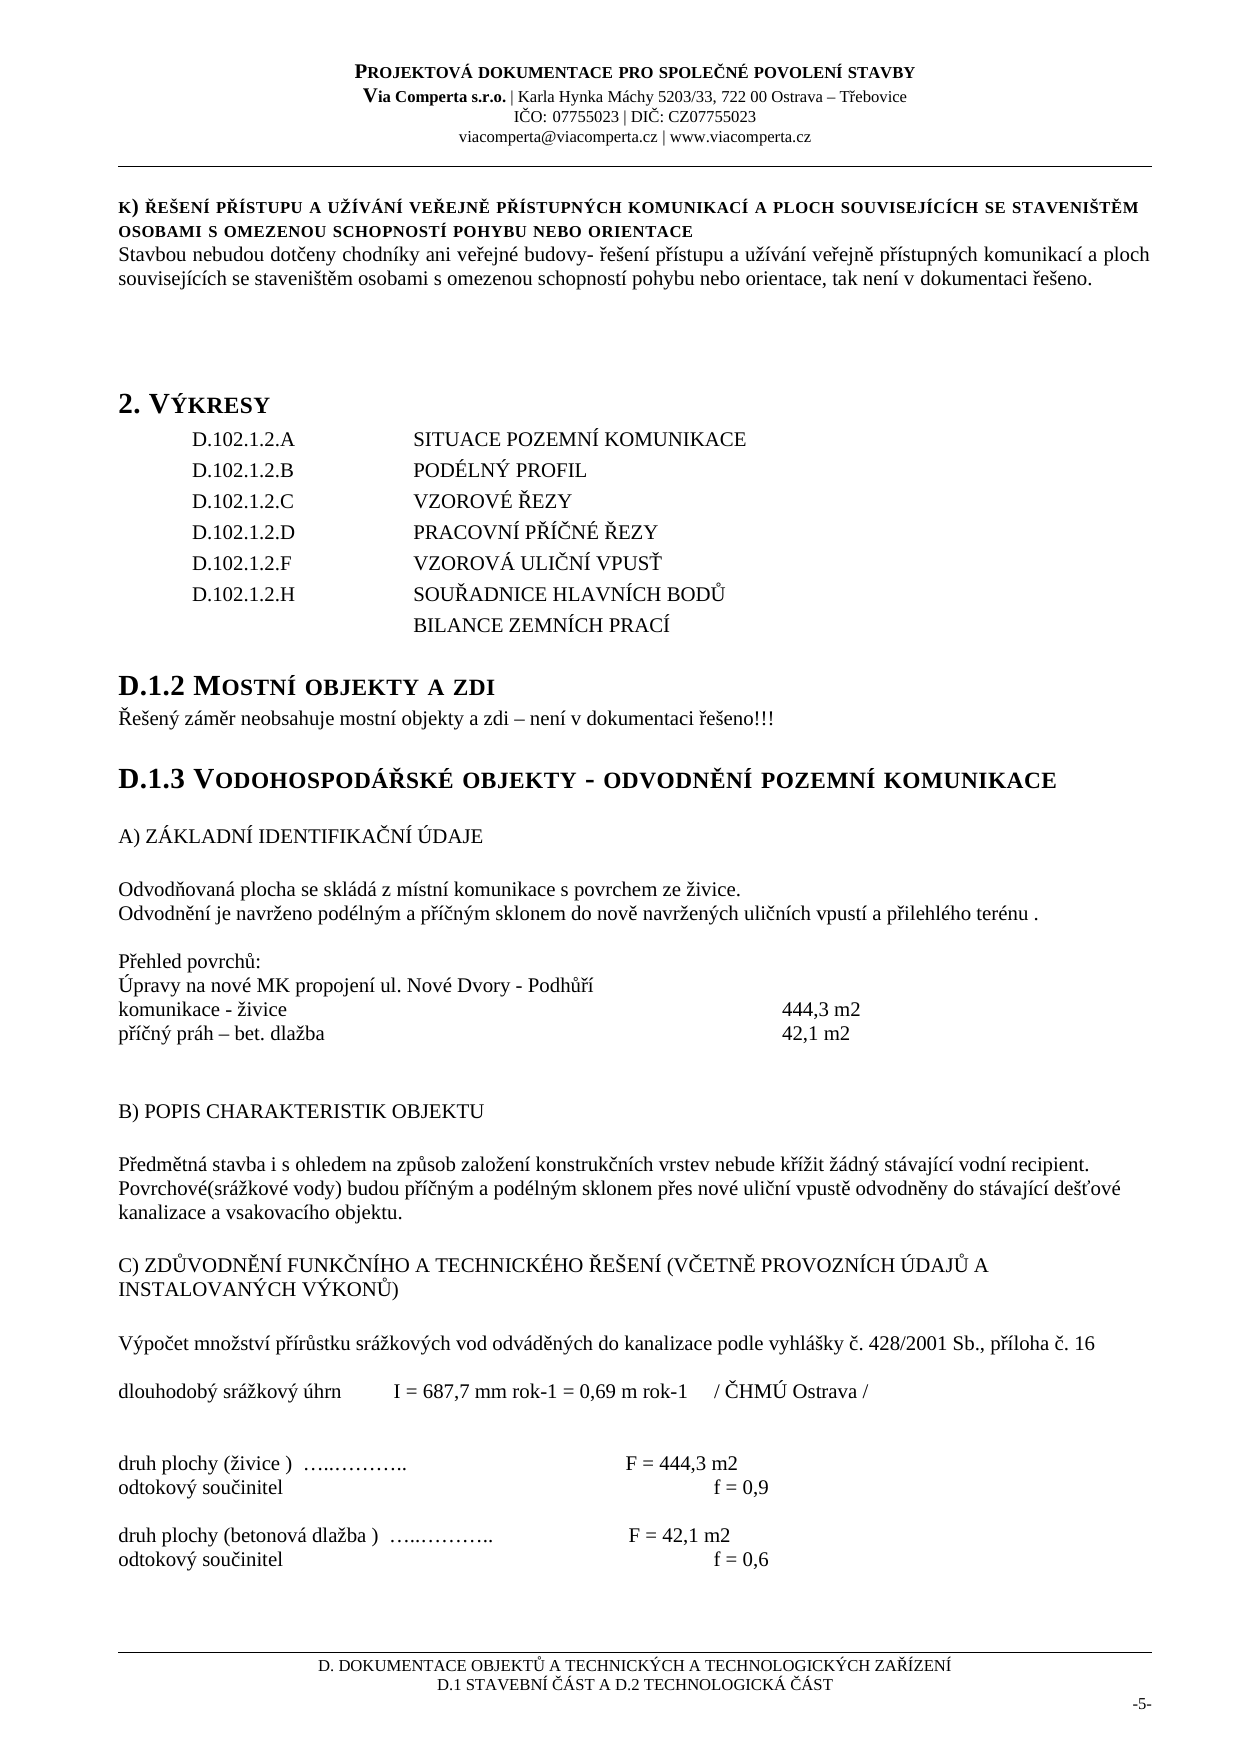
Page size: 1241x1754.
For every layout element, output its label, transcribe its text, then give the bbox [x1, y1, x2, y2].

subtitle B) POPIS CHARAKTERISTIK OBJEKTU [118, 1099, 1152, 1123]
text D.102.1.2.C VZOROVÉ ŘEZY [118, 488, 1152, 513]
subtitle Odvodnění je navrženo podélným a příčným sklonem do nově navržených uličních vpustí a přilehlého terénu . [118, 901, 1152, 925]
subtitle odtokový součinitel f = 0,6 [118, 1547, 1152, 1571]
subtitle příčný práh – bet. dlažba 42,1 m2 [118, 1021, 1152, 1045]
subtitle Výpočet množství přírůstku srážkových vod odváděných do kanalizace podle vyhlášky č. 428/2001 Sb., příloha č. 16 [118, 1331, 1152, 1354]
subtitle 2. Výkresy [118, 386, 1152, 419]
text D.102.1.2.A SITUACE POZEMNÍ KOMUNIKACE [118, 426, 1152, 451]
subtitle Odvodňovaná plocha se skládá z místní komunikace s povrchem ze živice. [118, 877, 1152, 901]
subtitle Přehled povrchů: [118, 949, 1152, 973]
text D.102.1.2.D PRACOVNÍ PŘÍČNÉ ŘEZY [118, 519, 1152, 544]
text BILANCE ZEMNÍCH PRACÍ [118, 613, 1152, 637]
subtitle druh plochy (živice ) …..……….. F = 444,3 m2 [118, 1451, 1152, 1475]
text Řešený záměr neobsahuje mostní objekty a zdi – není v dokumentaci řešeno!!! [118, 706, 1152, 730]
text D.102.1.2.F VZOROVÁ ULIČNÍ VPUSŤ [118, 551, 1152, 575]
text Stavbou nebudou dotčeny chodníky ani veřejné budovy- řešení přístupu a užívání veřejně přístupných komunikací a ploch souvisejících se staveništěm osobami s omezenou schopností pohybu nebo orientace, tak není v dokumentaci řešeno. [118, 242, 1152, 290]
subtitle D.1.2 Mostní objekty a zdi [118, 668, 1152, 702]
subtitle komunikace - živice 444,3 m2 [118, 997, 1152, 1021]
text D.102.1.2.H SOUŘADNICE HLAVNÍCH BODŮ [118, 582, 1152, 606]
subtitle k) řešení přístupu a užívání veřejně přístupných komunikací a ploch souvisejících se staveništěm osobami s omezenou schopností pohybu nebo orientace [118, 194, 1152, 242]
subtitle D.1.3 Vodohospodářské objekty - odvodnění pozemní komunikace [118, 761, 1152, 794]
text D.102.1.2.B PODÉLNÝ PROFIL [118, 457, 1152, 482]
subtitle dlouhodobý srážkový úhrn I = 687,7 mm rok-1 = 0,69 m rok-1 / ČHMÚ Ostrava / [118, 1379, 1152, 1403]
subtitle C) ZDŮVODNĚNÍ FUNKČNÍHO A TECHNICKÉHO ŘEŠENÍ (VČETNĚ PROVOZNÍCH ÚDAJŮ A INSTALOVANÝCH VÝKONŮ) [118, 1253, 1152, 1301]
subtitle druh plochy (betonová dlažba ) …..……….. F = 42,1 m2 [118, 1523, 1152, 1547]
subtitle A) ZÁKLADNÍ IDENTIFIKAČNÍ ÚDAJE [118, 824, 1152, 848]
subtitle Předmětná stavba i s ohledem na způsob založení konstrukčních vrstev nebude křížit žádný stávající vodní recipient. Povrchové(srážkové vody) budou příčným a podélným sklonem přes nové uliční vpustě odvodněny do stávající dešťové kanalizace a vsakovacího objektu. [118, 1152, 1152, 1224]
subtitle Úpravy na nové MK propojení ul. Nové Dvory - Podhůří [118, 973, 1152, 997]
subtitle odtokový součinitel f = 0,9 [118, 1475, 1152, 1499]
